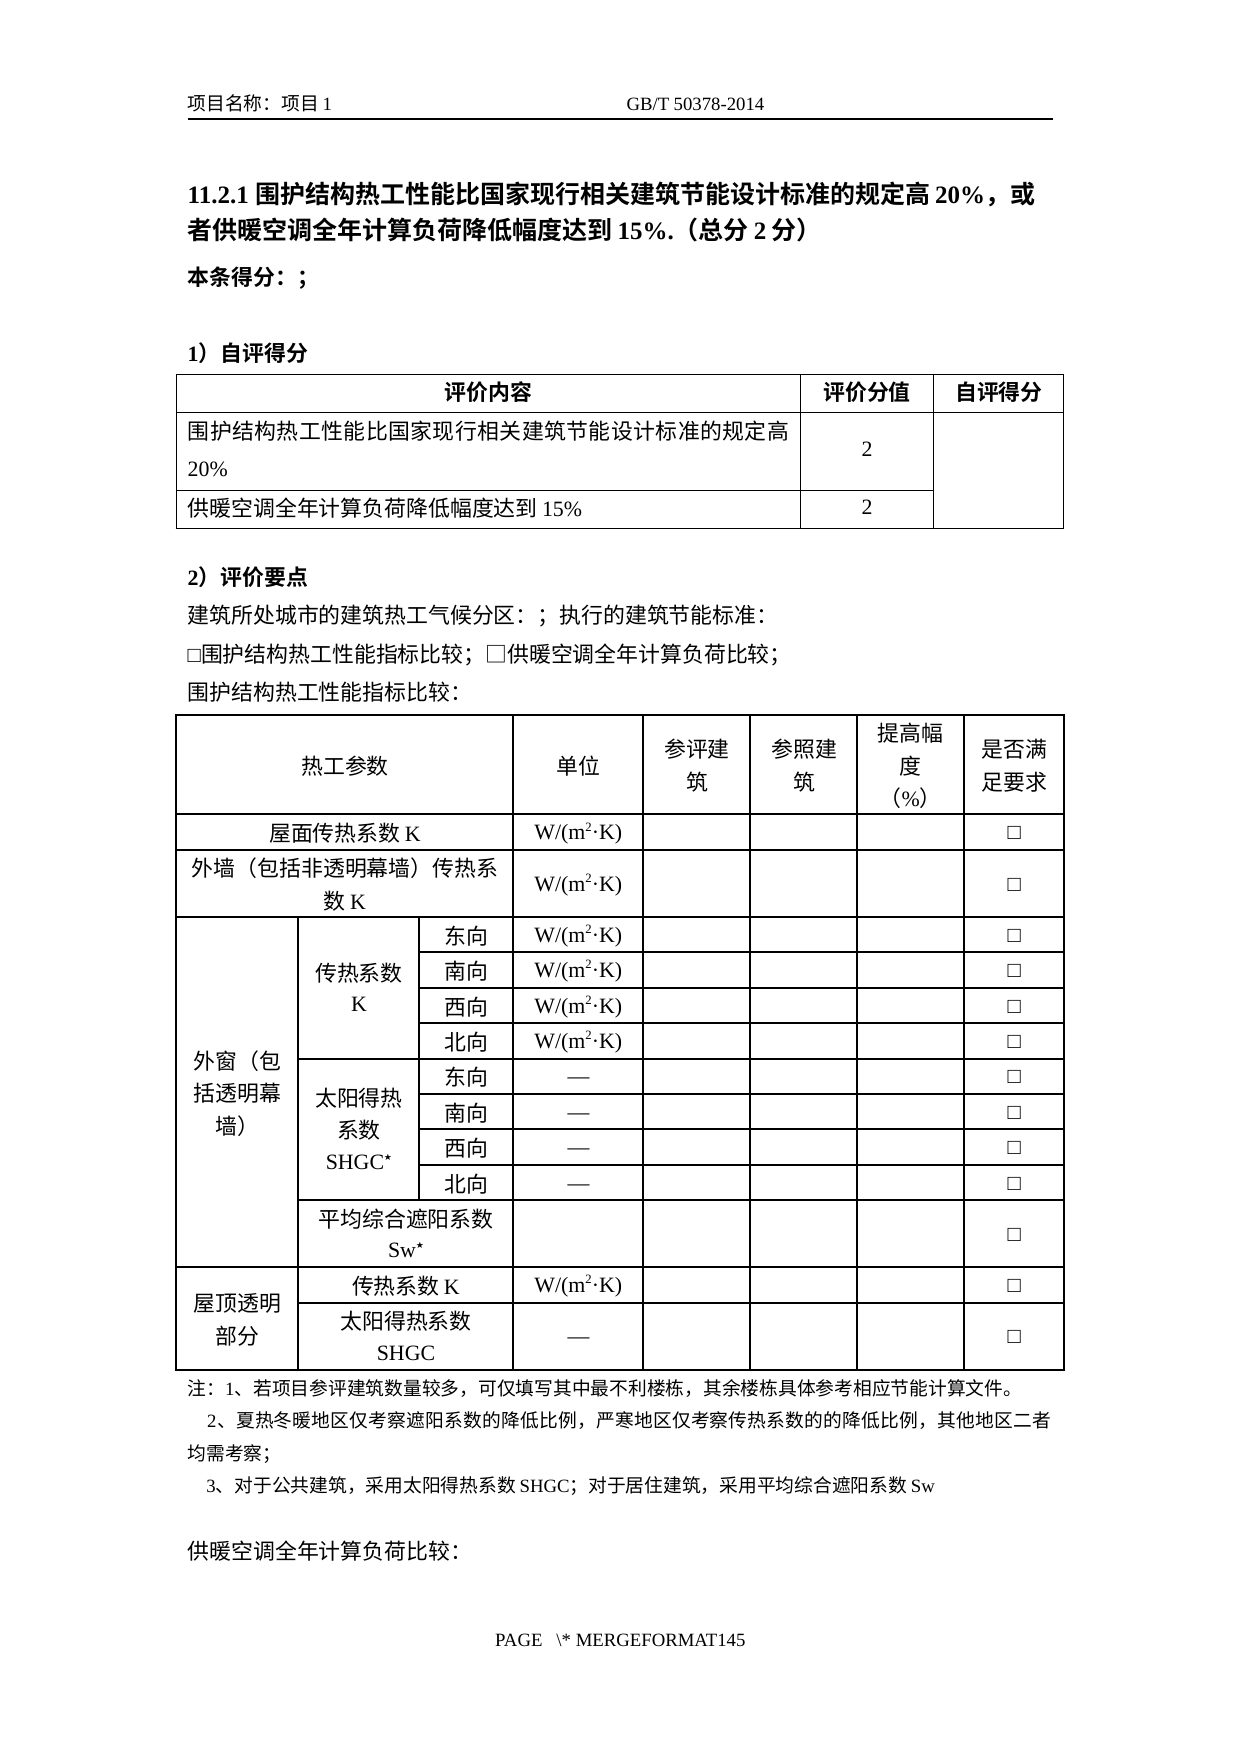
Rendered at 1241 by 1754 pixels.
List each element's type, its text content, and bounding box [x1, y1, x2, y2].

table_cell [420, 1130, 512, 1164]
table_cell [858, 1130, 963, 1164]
subtitle 11.2.1 围护结构热工性能比国家现行相关建筑节能设计标准的规定高20%，或者供暖空调全年计算负荷降低幅度达到15%.（总分2分） [187, 174, 1053, 247]
text □围护结构热工性能指标比较；□供暖空调全年计算负荷比较； [187, 636, 1053, 669]
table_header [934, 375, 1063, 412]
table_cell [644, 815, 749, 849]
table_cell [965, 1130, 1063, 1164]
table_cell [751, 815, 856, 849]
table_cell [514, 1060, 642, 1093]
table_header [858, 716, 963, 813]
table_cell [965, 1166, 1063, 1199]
text 本条得分：； [187, 259, 1053, 292]
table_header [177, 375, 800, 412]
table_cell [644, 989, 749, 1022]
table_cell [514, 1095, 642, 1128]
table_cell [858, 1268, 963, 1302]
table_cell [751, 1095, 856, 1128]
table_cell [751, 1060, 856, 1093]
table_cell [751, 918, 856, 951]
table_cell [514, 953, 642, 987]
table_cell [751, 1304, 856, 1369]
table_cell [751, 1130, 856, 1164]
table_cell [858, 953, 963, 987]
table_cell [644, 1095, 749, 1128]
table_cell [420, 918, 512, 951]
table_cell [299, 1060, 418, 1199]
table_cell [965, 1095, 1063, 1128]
text 2、夏热冬暖地区仅考察遮阳系数的降低比例，严寒地区仅考察传热系数的的降低比例，其他地区二者均需考察； [187, 1403, 1053, 1468]
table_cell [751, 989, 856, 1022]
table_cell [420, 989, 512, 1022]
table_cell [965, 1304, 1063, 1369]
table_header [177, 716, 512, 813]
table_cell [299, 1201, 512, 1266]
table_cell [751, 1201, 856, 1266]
text 建筑所处城市的建筑热工气候分区：；执行的建筑节能标准： [187, 597, 1053, 630]
text 2）评价要点 [187, 559, 1053, 591]
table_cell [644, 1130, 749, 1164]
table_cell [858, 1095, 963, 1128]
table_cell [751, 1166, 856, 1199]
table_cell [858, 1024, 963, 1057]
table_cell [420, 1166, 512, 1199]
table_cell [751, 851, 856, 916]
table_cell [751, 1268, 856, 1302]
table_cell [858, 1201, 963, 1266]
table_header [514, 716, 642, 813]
text 围护结构热工性能指标比较： [187, 675, 1053, 707]
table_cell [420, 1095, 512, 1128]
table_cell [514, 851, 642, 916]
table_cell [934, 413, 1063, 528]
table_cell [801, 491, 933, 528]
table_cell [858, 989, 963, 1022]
text 供暖空调全年计算负荷比较： [187, 1533, 1053, 1566]
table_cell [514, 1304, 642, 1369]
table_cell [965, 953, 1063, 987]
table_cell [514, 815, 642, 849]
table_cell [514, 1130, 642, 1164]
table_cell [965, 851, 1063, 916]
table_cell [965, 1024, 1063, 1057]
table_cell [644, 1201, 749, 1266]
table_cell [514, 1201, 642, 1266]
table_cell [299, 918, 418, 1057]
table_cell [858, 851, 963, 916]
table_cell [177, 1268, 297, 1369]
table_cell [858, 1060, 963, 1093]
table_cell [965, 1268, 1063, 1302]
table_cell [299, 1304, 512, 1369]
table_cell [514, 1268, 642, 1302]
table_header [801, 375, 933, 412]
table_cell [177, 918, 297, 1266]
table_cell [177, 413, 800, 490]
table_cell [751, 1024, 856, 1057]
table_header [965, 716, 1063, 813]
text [187, 1371, 1053, 1403]
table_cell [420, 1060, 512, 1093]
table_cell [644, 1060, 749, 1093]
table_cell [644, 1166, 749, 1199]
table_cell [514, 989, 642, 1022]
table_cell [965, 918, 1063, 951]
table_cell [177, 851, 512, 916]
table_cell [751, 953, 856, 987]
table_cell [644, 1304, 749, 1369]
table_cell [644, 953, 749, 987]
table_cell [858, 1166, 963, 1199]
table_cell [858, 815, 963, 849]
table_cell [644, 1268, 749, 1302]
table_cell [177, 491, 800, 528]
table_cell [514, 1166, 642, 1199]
text 1）自评得分 [187, 336, 1053, 367]
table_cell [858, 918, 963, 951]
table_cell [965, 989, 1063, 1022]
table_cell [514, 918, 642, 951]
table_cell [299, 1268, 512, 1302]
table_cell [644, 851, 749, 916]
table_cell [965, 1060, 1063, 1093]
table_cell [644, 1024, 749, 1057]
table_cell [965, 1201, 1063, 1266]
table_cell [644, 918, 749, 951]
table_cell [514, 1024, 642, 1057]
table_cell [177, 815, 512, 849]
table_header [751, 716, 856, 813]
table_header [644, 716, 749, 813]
text 3、对于公共建筑，采用太阳得热系数SHGC；对于居住建筑，采用平均综合遮阳系数Sw [187, 1468, 1053, 1501]
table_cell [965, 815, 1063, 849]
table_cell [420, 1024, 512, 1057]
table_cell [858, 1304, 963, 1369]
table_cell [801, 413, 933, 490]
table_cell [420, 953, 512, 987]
